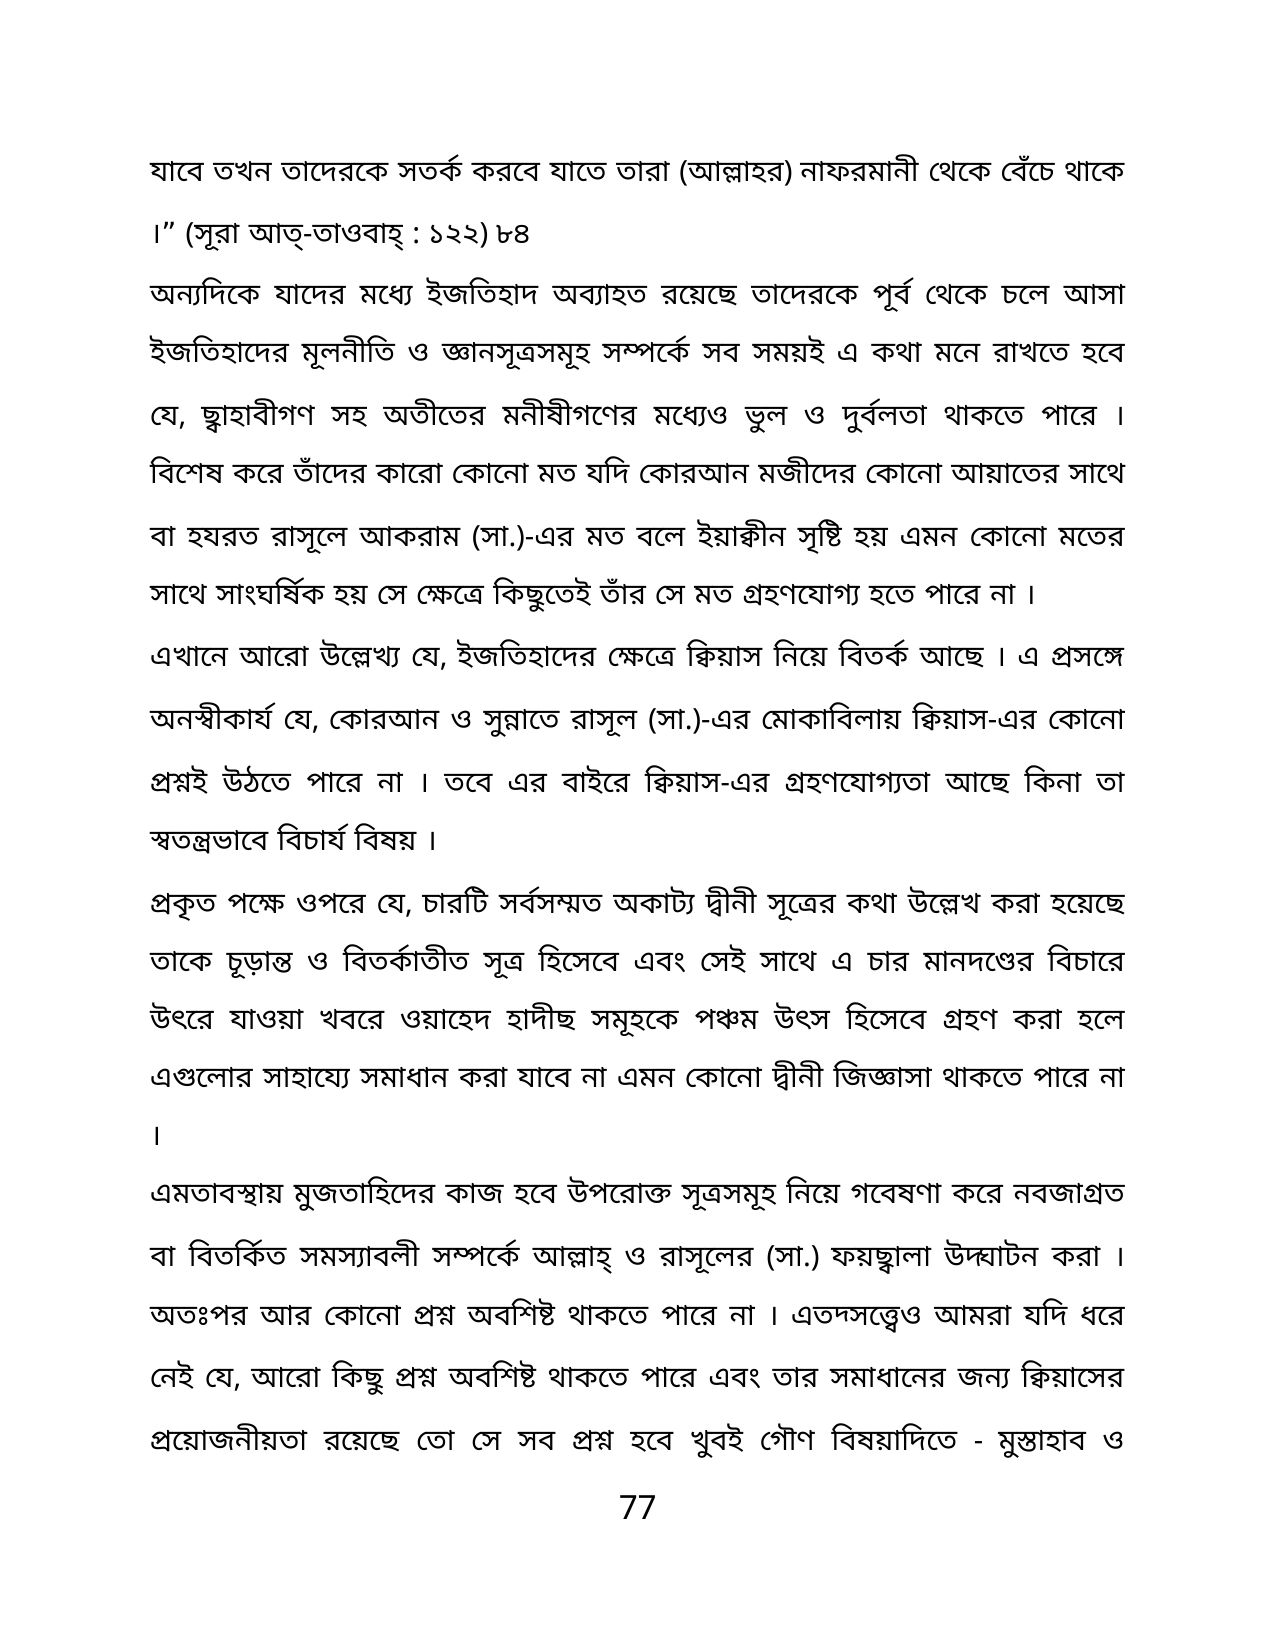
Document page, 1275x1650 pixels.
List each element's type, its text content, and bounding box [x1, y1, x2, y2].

text প্রকৃত পক্ষে ওপরে যে, চারটি সর্বসম্মত অকাট্য দ্বীনী সূত্রের কথা উল্লেখ করা হয়েছে তাকে চূড়ান্ত ও বিতর্কাতীত সূত্র হিসেবে এবং সেই সাথে এ চার মানদণ্ডের বিচারে উৎরে যাওয়া খবরে ওয়াহেদ হাদীছ সমূহকে পঞ্চম উৎস হিসেবে গ্রহণ করা হলে এগুলোর সাহায্যে সমাধান করা যাবে না এমন কোনো দ্বীনী জিজ্ঞাসা থাকতে পারে না । [150, 882, 1125, 1158]
text অন্যদিকে যাদের মধ্যে ইজতিহাদ অব্যাহত রয়েছে তাদেরকে পূর্ব থেকে চলে আসা ইজতিহাদের মূলনীতি ও জ্ঞানসূত্রসমূহ সম্পর্কে সব সময়ই এ কথা মনে রাখতে হবে যে, ছ্বাহাবীগণ সহ অতীতের মনীষীগণের মধ্যেও ভুল ও দুর্বলতা থাকতে পারে । বিশেষ করে তাঁদের কারো কোনো মত যদি কোরআন মজীদের কোনো আয়াতের সাথে বা হযরত রাসূলে আকরাম (সা.)-এর মত বলে ইয়াক্বীন সৃষ্টি হয় এমন কোনো মতের সাথে সাংঘর্ষিক হয় সে ক্ষেত্রে কিছুতেই তাঁর সে মত গ্রহণযোগ্য হতে পারে না । [150, 277, 1125, 616]
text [150, 150, 1125, 256]
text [150, 1177, 1125, 1462]
text এখানে আরো উল্লেখ্য যে, ইজতিহাদের ক্ষেত্রে ক্বিয়াস নিয়ে বিতর্ক আছে । এ প্রসঙ্গে অনস্বীকার্য যে, কোরআন ও সুন্নাতে রাসূল (সা.)-এর মোকাবিলায় ক্বিয়াস-এর কোনো প্রশ্নই উঠতে পারে না । তবে এর বাইরে ক্বিয়াস-এর গ্রহণযোগ্যতা আছে কিনা তা স্বতন্ত্রভাবে বিচার্য বিষয় । [150, 636, 1125, 863]
